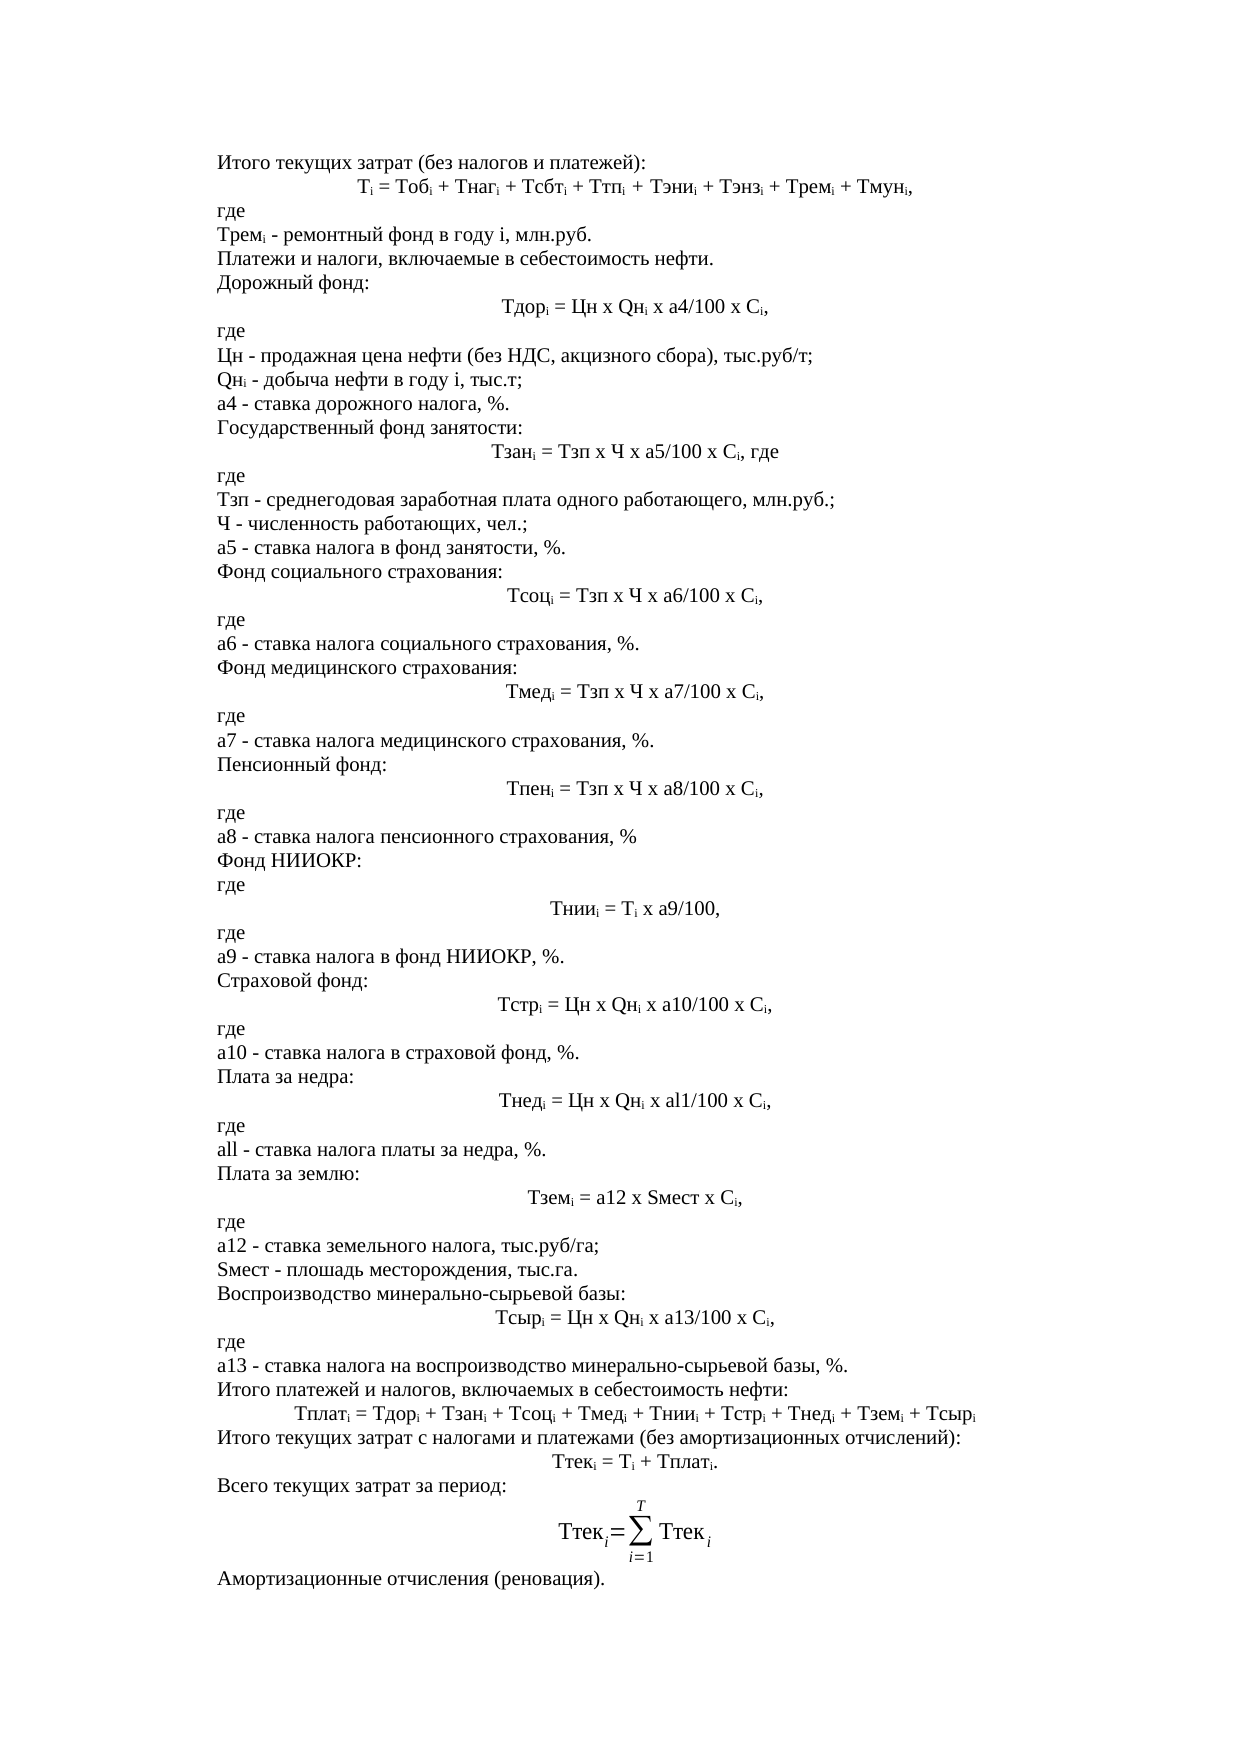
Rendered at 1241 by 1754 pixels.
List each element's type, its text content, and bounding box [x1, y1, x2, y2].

text где [187, 607, 1053, 631]
text Итого платежей и налогов, включаемых в себестоимость нефти: [187, 1377, 1053, 1401]
text Тпенi = Тзп х Ч x a8/100 x Сi, [187, 776, 1053, 800]
text где [187, 318, 1053, 342]
text Тзп - среднегодовая заработная плата одного работающего, млн.руб.; [187, 487, 1053, 511]
text Tнeдi = Цн x Qнi x al1/100 x Ci, [187, 1088, 1053, 1112]
text Страховой фонд: [187, 968, 1053, 992]
text где [187, 463, 1053, 487]
text Государственный фонд занятости: [187, 415, 1053, 439]
text где [187, 703, 1053, 727]
text Итого текущих затрат (без налогов и платежей): [187, 150, 1053, 174]
text Ттекi = Тi + Тплатi. [187, 1449, 1053, 1473]
text Амортизационные отчисления (реновация). [187, 1566, 1053, 1590]
text Тсоцi = Тзп х Ч х а6/100 х Ci, [187, 583, 1053, 607]
text где [187, 1329, 1053, 1353]
text Ч - численность работающих, чел.; [187, 511, 1053, 535]
text а4 - ставка дорожного налога, %. [187, 391, 1053, 415]
text Qнi - добыча нефти в году i, тыс.т; [187, 367, 1053, 391]
text Фонд медицинского страхования: [187, 655, 1053, 679]
text а9 - ставка налога в фонд НИИОКР, %. [187, 944, 1053, 968]
text где [187, 198, 1053, 222]
text а6 - ставка налога социального страхования, %. [187, 631, 1053, 655]
text Тземi = a12 x Sмест x Ci, [187, 1185, 1053, 1209]
text Дорожный фонд: [187, 270, 1053, 294]
text Фонд социального страхования: [187, 559, 1053, 583]
text где [187, 872, 1053, 896]
text Фонд НИИОКР: [187, 848, 1053, 872]
text Итого текущих затрат с налогами и платежами (без амортизационных отчислений): [187, 1425, 1053, 1449]
text Воспроизводство минерально-сырьевой базы: [187, 1281, 1053, 1305]
text Платежи и налоги, включаемые в себестоимость нефти. [187, 246, 1053, 270]
text где [187, 1209, 1053, 1233]
text Всего текущих затрат за период: [187, 1473, 1053, 1497]
text a13 - ставка налога на воспроизводство минерально-сырьевой базы, %. [187, 1353, 1053, 1377]
text Тмедi = Тзп х Ч х а7/100 х Сi, [187, 679, 1053, 703]
text Плата за землю: [187, 1161, 1053, 1185]
text где [187, 800, 1053, 824]
text Цн - продажная цена нефти (без НДС, акцизного сбора), тыс.руб/т; [187, 342, 1053, 367]
text где [187, 1016, 1053, 1040]
text а5 - ставка налога в фонд занятости, %. [187, 535, 1053, 559]
text all - ставка налога платы за недра, %. [187, 1137, 1053, 1161]
text а10 - ставка налога в страховой фонд, %. [187, 1040, 1053, 1064]
text где [187, 920, 1053, 944]
text а7 - ставка налога медицинского страхования, %. [187, 727, 1053, 752]
text a8 - ставка налога пенсионного страхования, % [187, 824, 1053, 848]
text Тзанi = Тзп х Ч х а5/100 х Ci, где [187, 439, 1053, 463]
text Плата за недра: [187, 1064, 1053, 1088]
text Tстрi = Цн x Qнi x a10/100 x Ci, [187, 992, 1053, 1016]
text Sмест - плошадь месторождения, тыс.га. [187, 1257, 1053, 1281]
text Тплатi = Тдорi + Тзанi + Тсоцi + Тмедi + Тнииi + Тстрi + Тнедi + Тземi + Тсырi [187, 1401, 1053, 1425]
text Тнииi = Тi х а9/100, [187, 896, 1053, 920]
text где [187, 1112, 1053, 1137]
text Тдорi = Цн х Qнi x a4/100 x Ci, [187, 294, 1053, 318]
text Тi = Toбi + Tнaгi + Тсбтi + Ттпi + Тэниi + Тэнзi + Тремi + Тмунi, [187, 174, 1053, 198]
text Тремi - ремонтный фонд в году i, млн.руб. [187, 222, 1053, 246]
text Tсырi = Цн x Qнi х а13/100 х Сi, [187, 1305, 1053, 1329]
text a12 - ставка земельного налога, тыс.руб/га; [187, 1233, 1053, 1257]
text Пенсионный фонд: [187, 752, 1053, 776]
